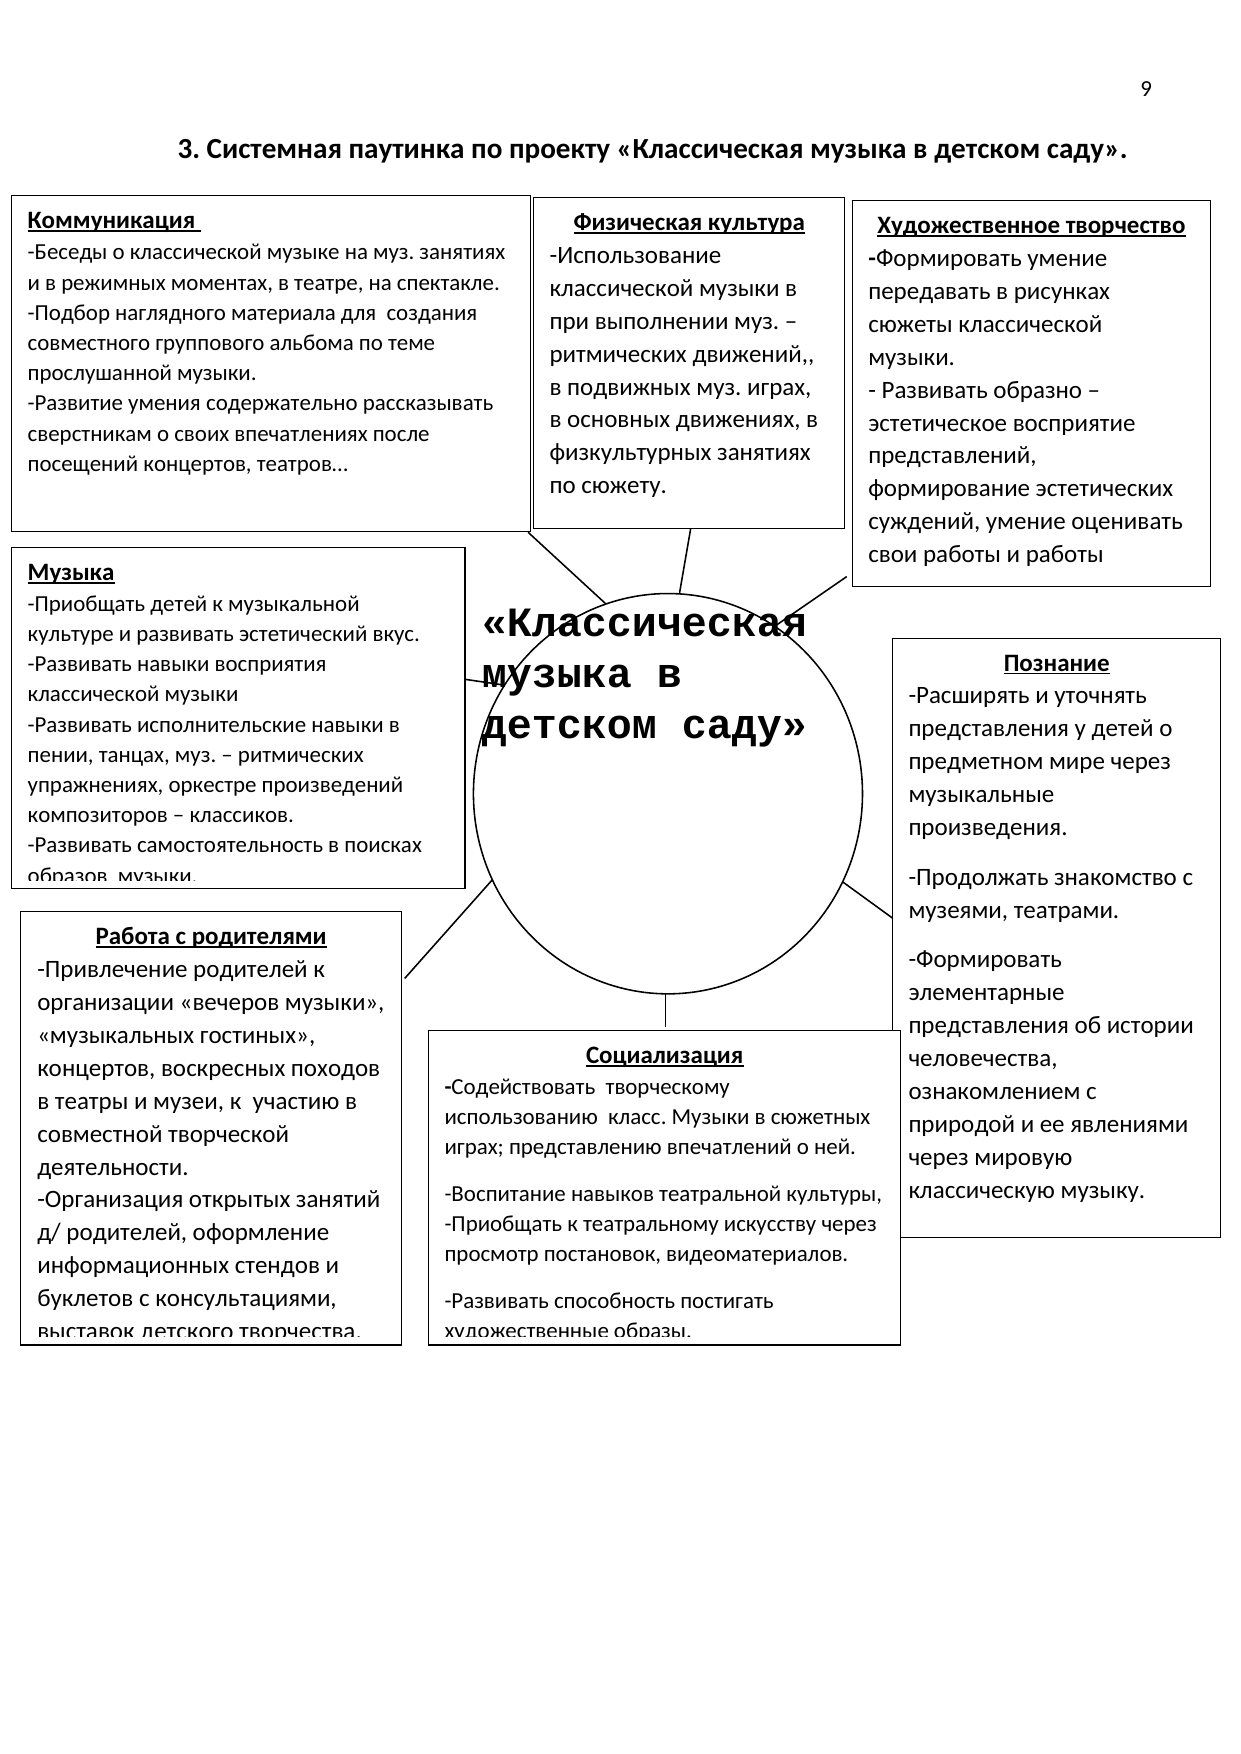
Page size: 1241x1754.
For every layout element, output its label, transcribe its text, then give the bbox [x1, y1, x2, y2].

text 3. Системная паутинка по проекту «Классическая музыка в детском саду». [177, 130, 1152, 165]
